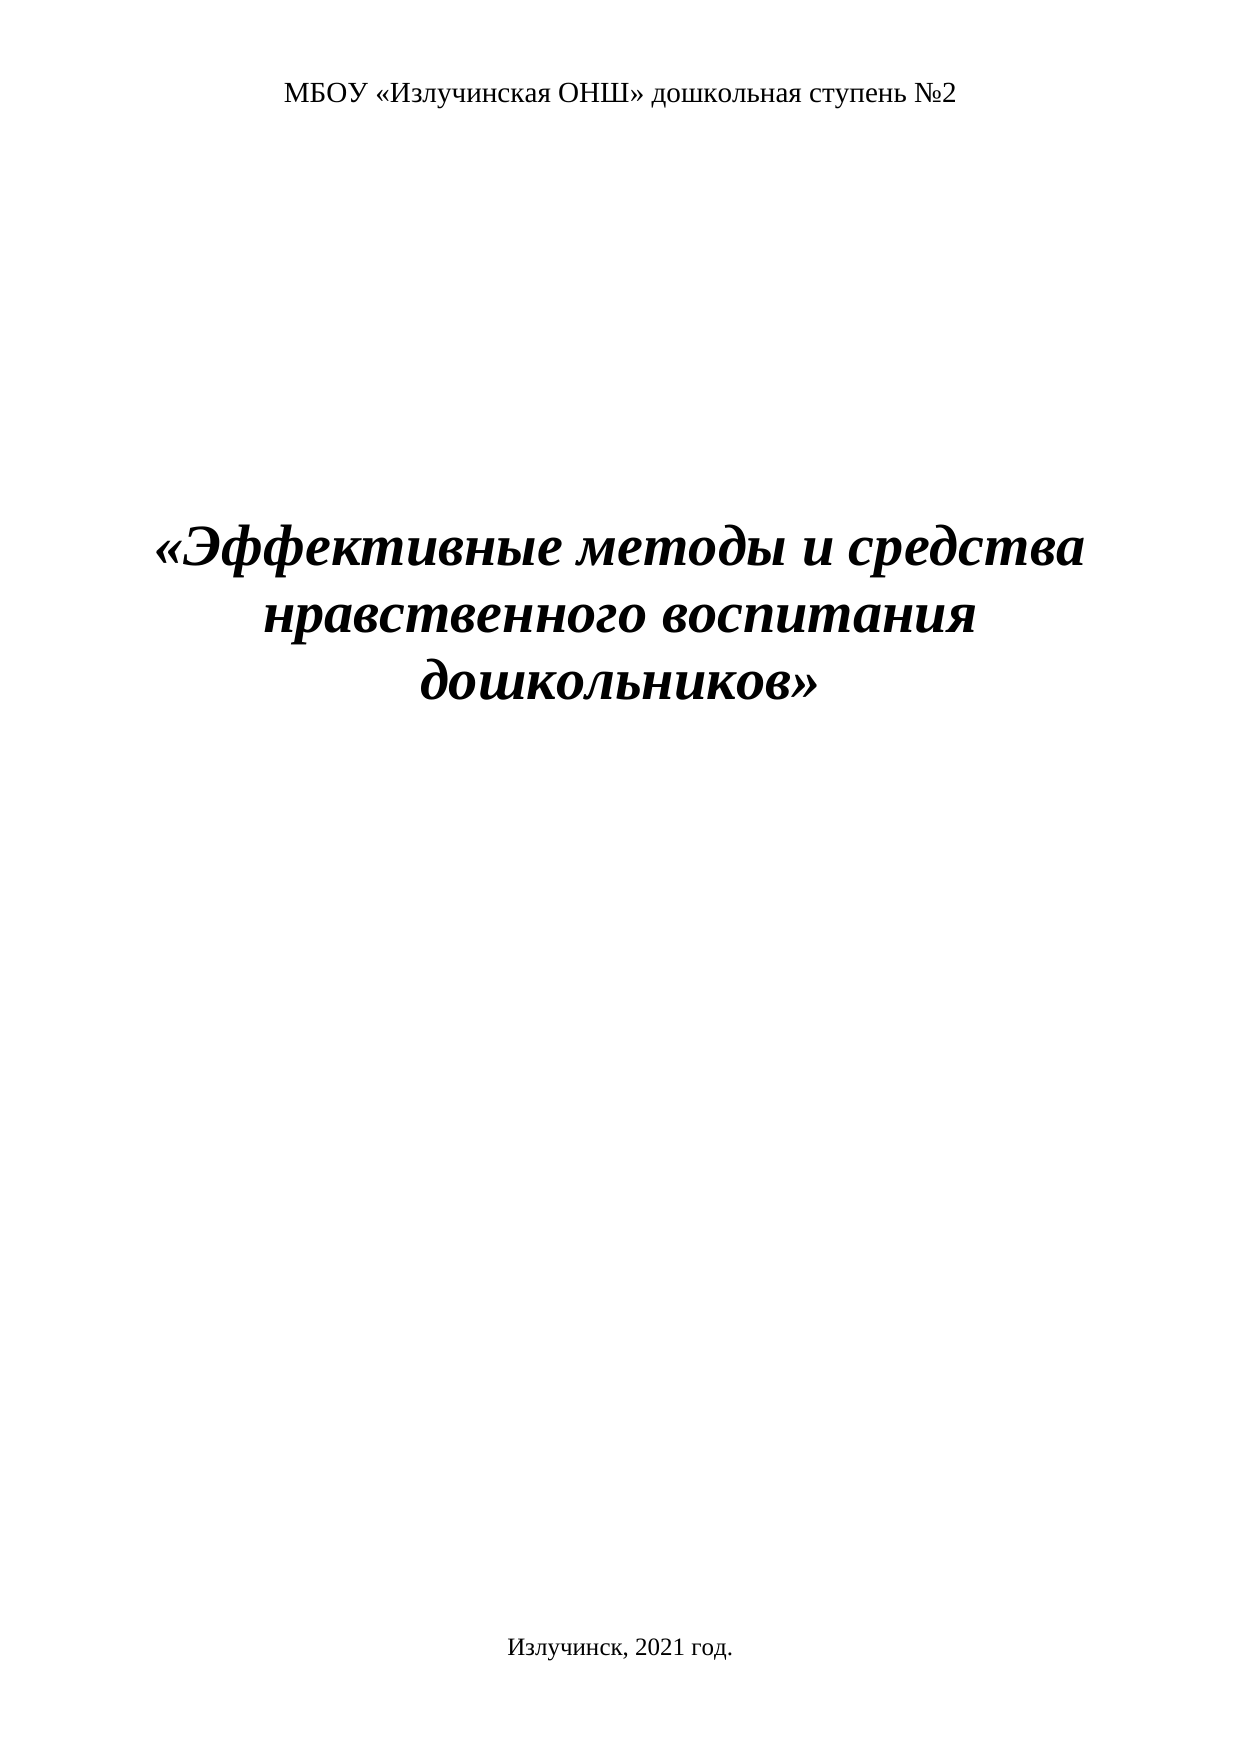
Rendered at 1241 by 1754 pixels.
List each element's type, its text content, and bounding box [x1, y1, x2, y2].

text Излучинск, 2021 год. [75, 1632, 1165, 1661]
text МБОУ «Излучинская ОНШ» дошкольная ступень №2 [75, 75, 1165, 108]
text «Эффективные методы и средства нравственного воспитания дошкольников» [75, 511, 1165, 712]
